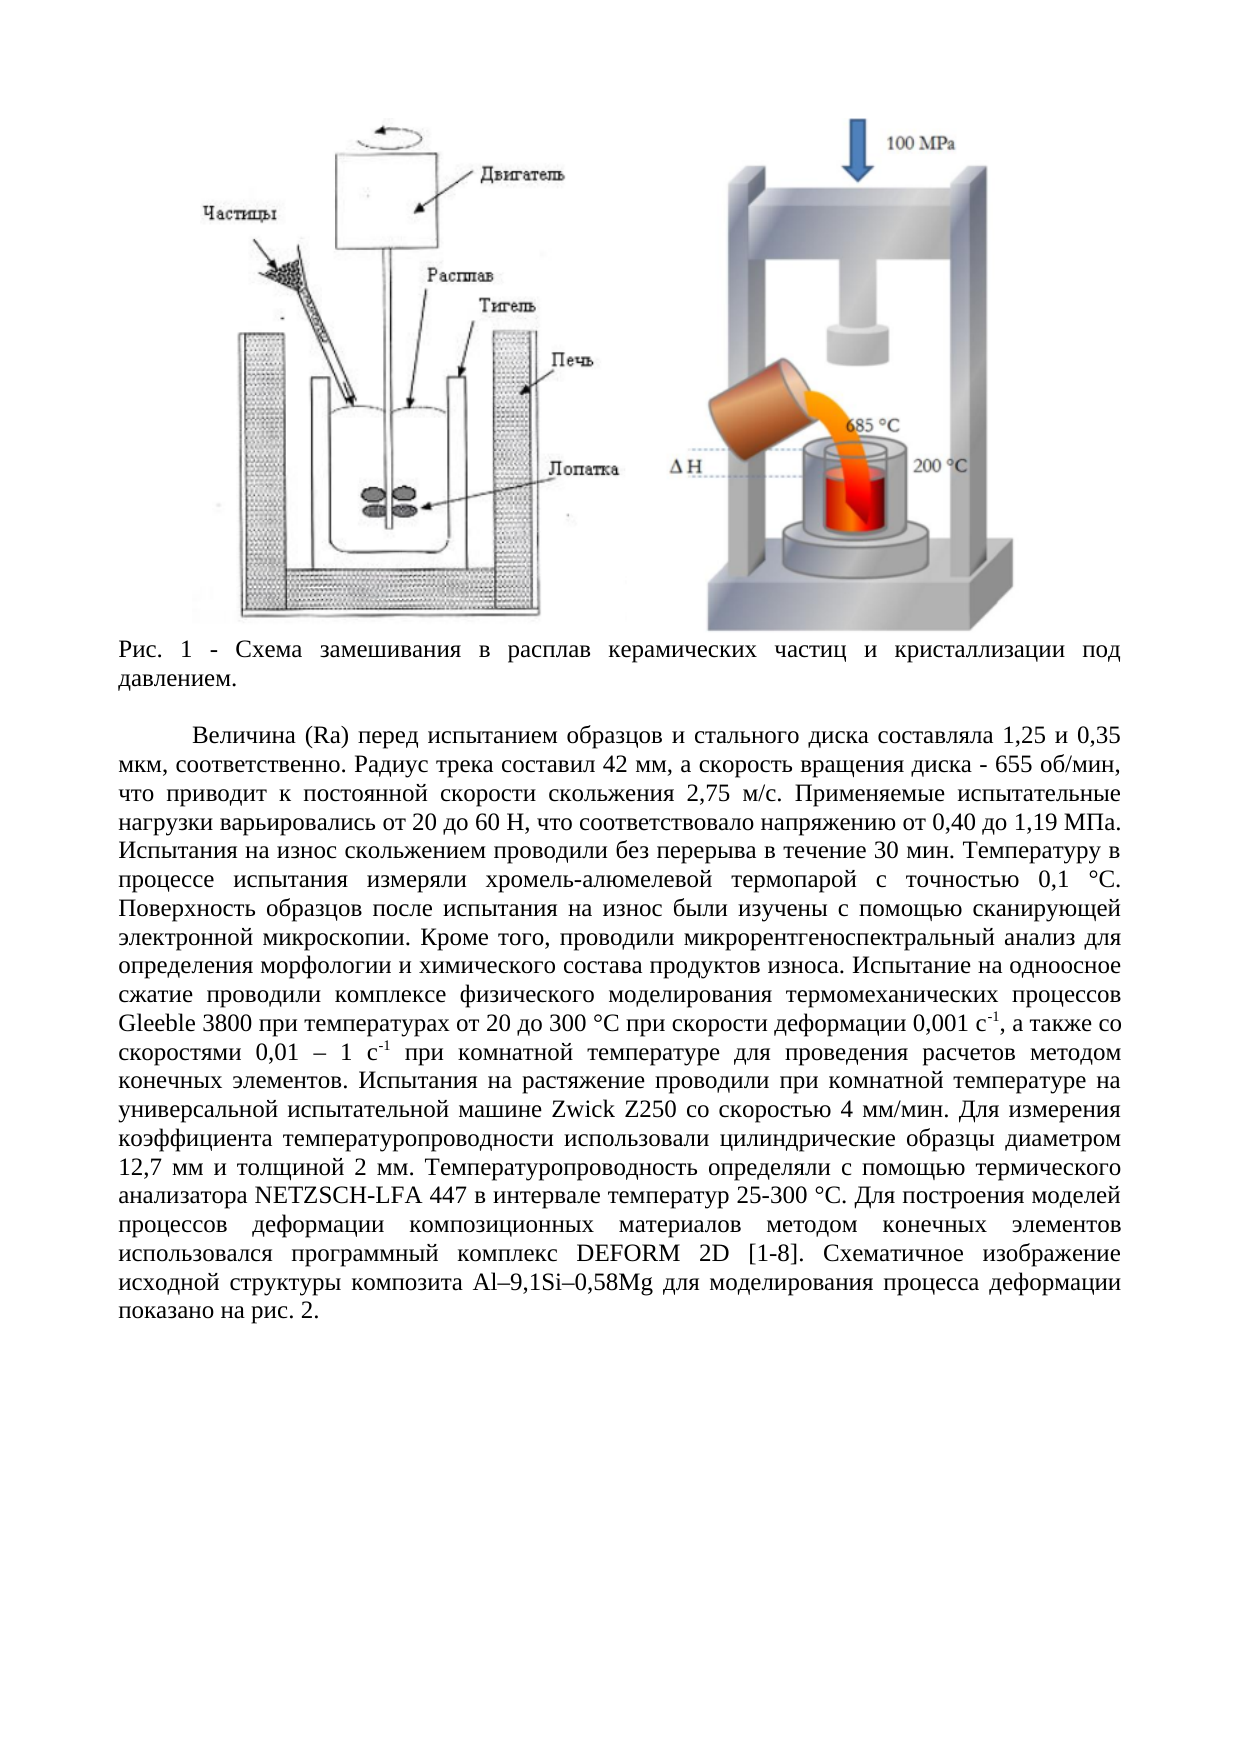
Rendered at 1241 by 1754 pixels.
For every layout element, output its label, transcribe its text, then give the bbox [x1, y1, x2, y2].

text Рис. 1 - Схема замешивания в расплав керамических частиц и кристаллизации под давлением. [118, 634, 1122, 692]
text Величина (Ra) перед испытанием образцов и стального диска составляла 1,25 и 0,35 мкм, соответственно. Радиус трека составил 42 мм, а скорость вращения диска - 655 об/мин, что приводит к постоянной скорости скольжения 2,75 м/с. Применяемые испытательные нагрузки варьировались от 20 до 60 Н, что соответствовало напряжению от 0,40 до 1,19 МПа. Испытания на износ скольжением проводили без перерыва в течение 30 мин. Температуру в процессе испытания измеряли хромель-алюмелевой термопарой с точностью 0,1 °С. Поверхность образцов после испытания на износ были изучены с помощью сканирующей электронной микроскопии. Кроме того, проводили микрорентгеноспектральный анализ для определения морфологии и химического состава продуктов износа. Испытание на одноосное сжатие проводили комплексе физического моделирования термомеханических процессов Gleeble 3800 при температурах от 20 до 300 °С при скорости деформации 0,001 с-1, а также со скоростями 0,01 – 1 с-1 при комнатной температуре для проведения расчетов методом конечных элементов. Испытания на растяжение проводили при комнатной температуре на универсальной испытательной машине Zwick Z250 со скоростью 4 мм/мин. Для измерения коэффициента температуропроводности использовали цилиндрические образцы диаметром 12,7 мм и толщиной 2 мм. Температуропроводность определяли с помощью термического анализатора NETZSCH-LFA 447 в интервале температур 25-300 °С. Для построения моделей процессов деформации композиционных материалов методом конечных элементов использовался программный комплекс DEFORM 2D [1-8]. Схематичное изображение исходной структуры композита Al–9,1Si–0,58Mg для моделирования процесса деформации показано на рис. 2. [118, 721, 1122, 1324]
picture [192, 118, 1049, 635]
